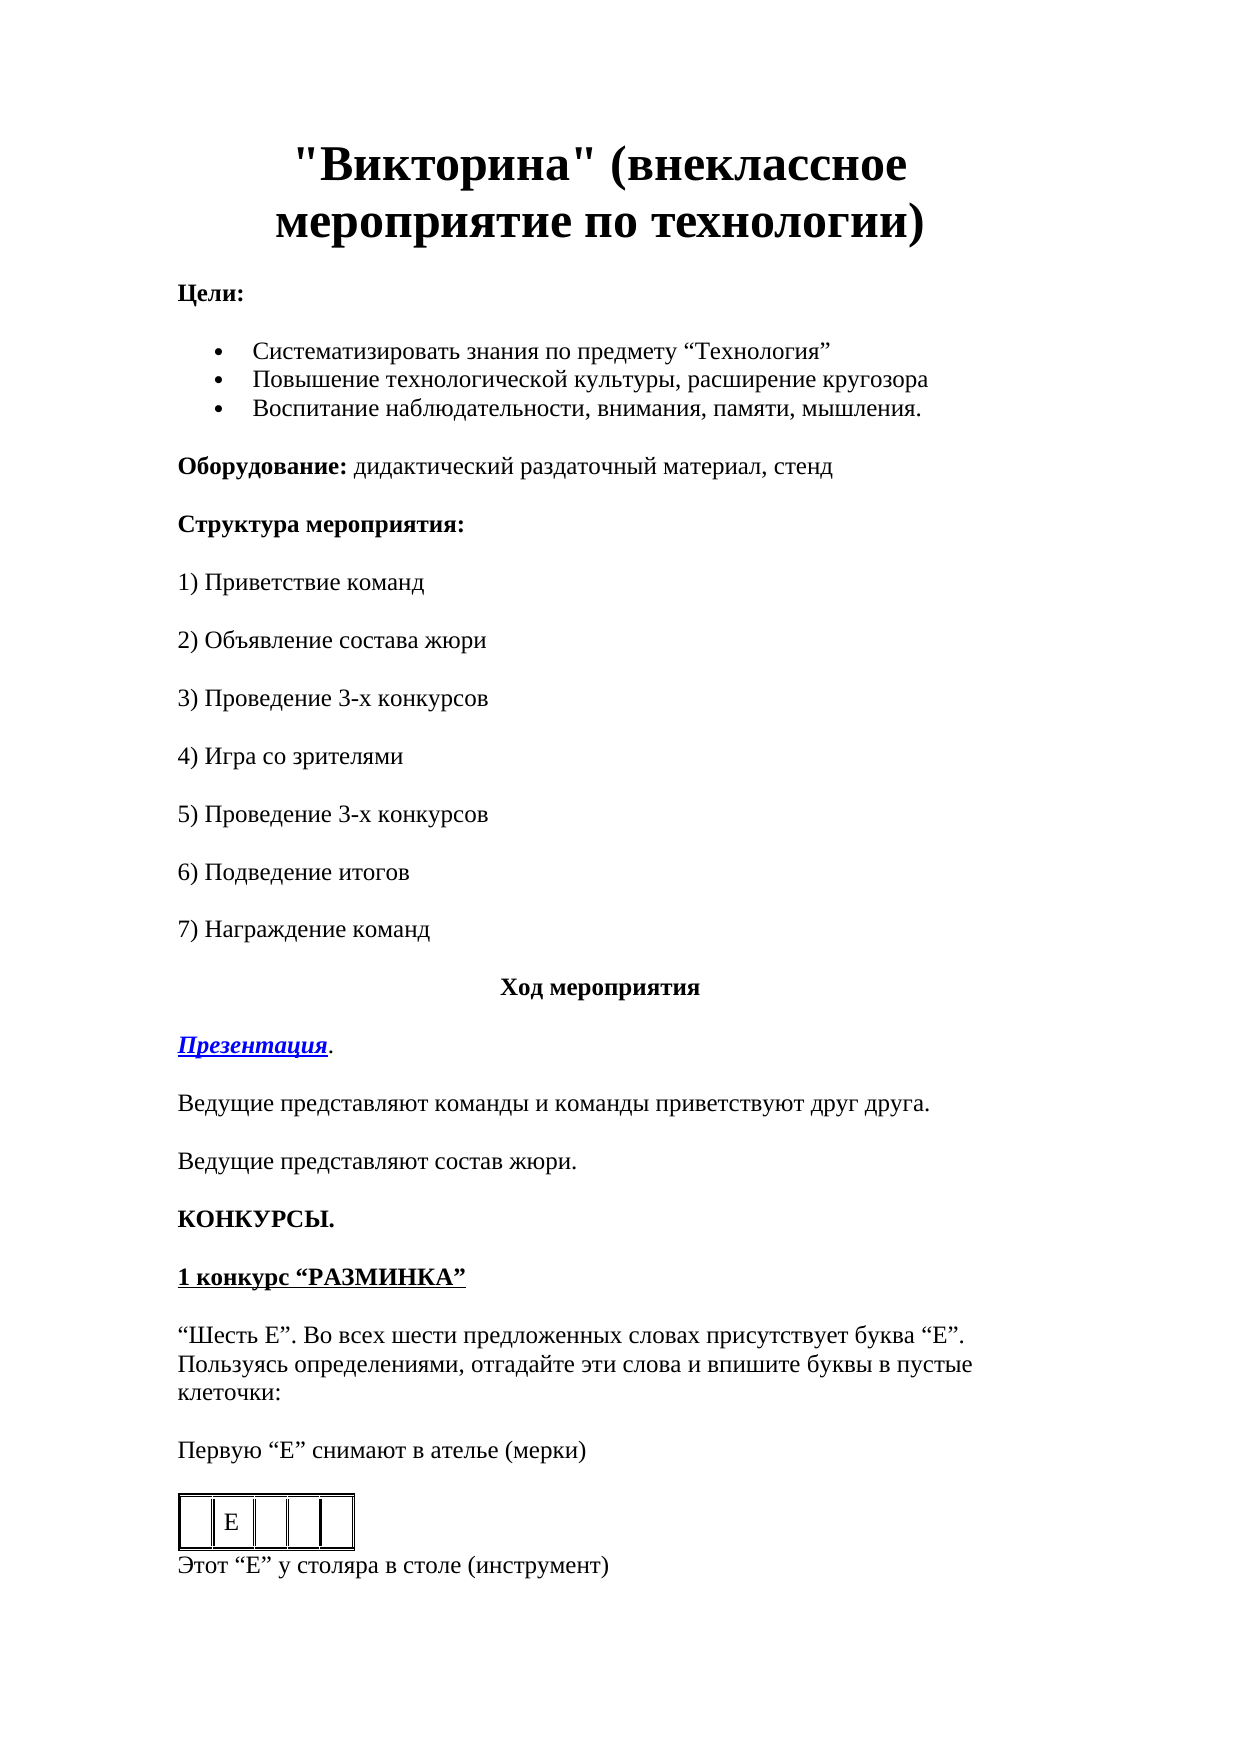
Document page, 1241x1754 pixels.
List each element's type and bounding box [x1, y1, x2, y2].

table_header [162, 118, 1038, 1624]
